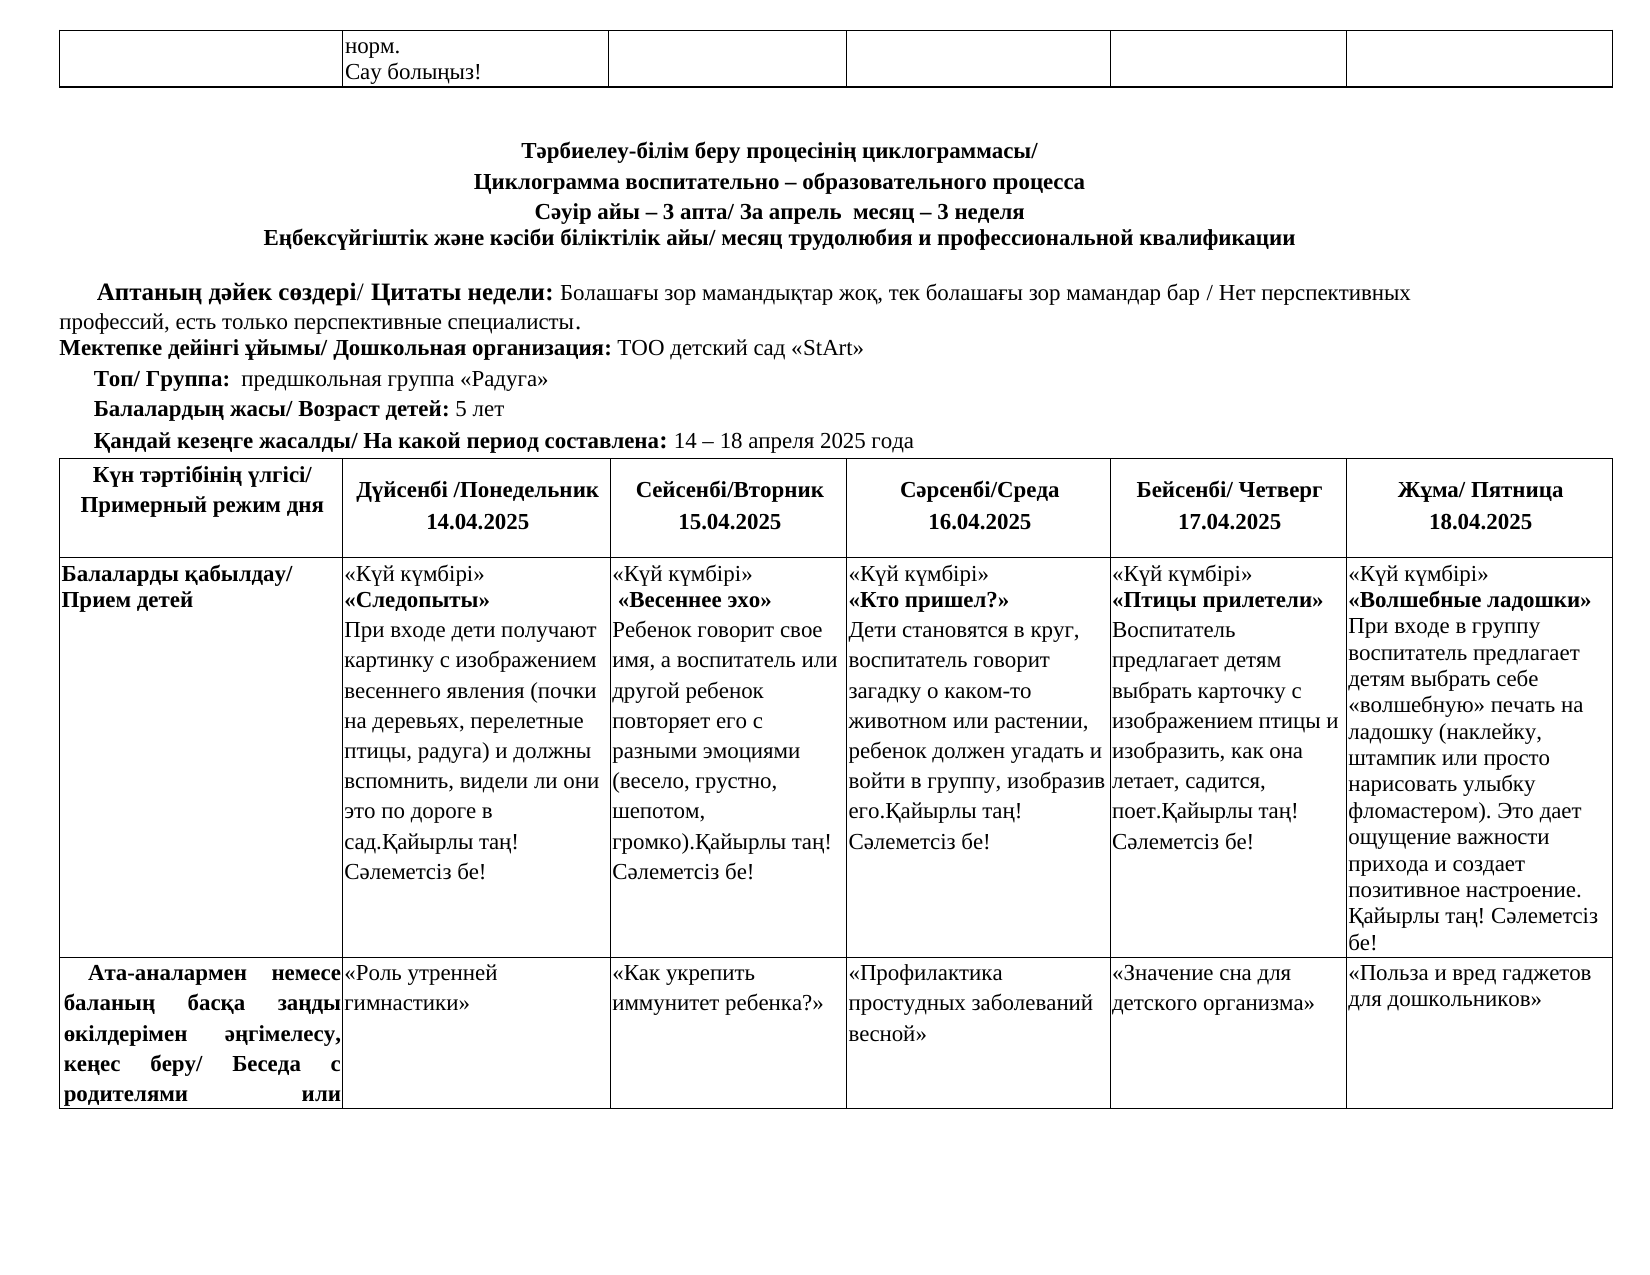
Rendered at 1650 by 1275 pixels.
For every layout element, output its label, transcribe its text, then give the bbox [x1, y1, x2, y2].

table_cell «Күй күмбірі» «Кто пришел?» Дети становятся в круг, воспитатель говорит загадку о каком-то животном или растении, ребенок должен угадать и войти в группу, изобразив его.Қайырлы таң! Сәлеметсіз бе! [847, 558, 1110, 957]
table_header Бейсенбі/ Четверг 17.04.2025 [1111, 459, 1346, 557]
text Сәуір айы – 3 апта/ За апрель месяц – 3 неделя [59, 198, 1500, 224]
table_cell Балаларды қабылдау/ Прием детей [60, 558, 342, 957]
table_header Дүйсенбі /Понедельник 14.04.2025 [343, 459, 610, 557]
table_header Сейсенбі/Вторник 15.04.2025 [611, 459, 846, 557]
table_header Сәрсенбі/Среда 16.04.2025 [847, 459, 1110, 557]
subtitle Тәрбиелеу-білім беру процесінің циклограммасы/ [59, 137, 1500, 164]
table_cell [847, 31, 1110, 86]
table_cell «Күй күмбірі» «Волшебные ладошки» При входе в группу воспитатель предлагает детям выбрать себе «волшебную» печать на ладошку (наклейку, штампик или просто нарисовать улыбку фломастером). Это дает ощущение важности прихода и создает позитивное настроение. Қайырлы таң! Сәлеметсіз бе! [1347, 558, 1612, 957]
table_header Күн тәртібінің үлгісі/ Примерный режим дня [60, 459, 342, 557]
text Балалардың жасы/ Возраст детей: 5 лет [59, 395, 1500, 421]
text Циклограмма воспитательно – образовательного процесса [59, 168, 1500, 194]
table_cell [847, 958, 1110, 1108]
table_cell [1111, 958, 1346, 1108]
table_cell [60, 31, 342, 86]
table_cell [609, 31, 846, 86]
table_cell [611, 958, 846, 1108]
text Аптаның дәйек сөздері/ Цитаты недели: Болашағы зор мамандықтар жоқ, тек болашағы зор мамандар бар / Нет перспективных профессий, есть только перспективные специалисты. [59, 277, 1500, 334]
table_cell «Күй күмбірі» «Весеннее эхо» Ребенок говорит свое имя, а воспитатель или другой ребенок повторяет его с разными эмоциями (весело, грустно, шепотом, громко).Қайырлы таң! Сәлеметсіз бе! [611, 558, 846, 957]
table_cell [343, 958, 610, 1108]
table_cell «Күй күмбірі» «Птицы прилетели» Воспитатель предлагает детям выбрать карточку с изображением птицы и изобразить, как она летает, садится, поет.Қайырлы таң! Сәлеметсіз бе! [1111, 558, 1346, 957]
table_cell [343, 31, 608, 86]
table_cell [1111, 31, 1346, 86]
table_cell «Күй күмбірі» «Следопыты» При входе дети получают картинку с изображением весеннего явления (почки на деревьях, перелетные птицы, радуга) и должны вспомнить, видели ли они это по дороге в сад.Қайырлы таң! Сәлеметсіз бе! [343, 558, 610, 957]
text Мектепке дейінгі ұйымы/ Дошкольная организация: ТОО детский сад «StArt» [59, 334, 1500, 361]
text Еңбексүйгіштік және кәсіби біліктілік айы/ месяц трудолюбия и профессиональной квалификации [59, 224, 1500, 251]
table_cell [1347, 958, 1612, 1108]
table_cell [1347, 31, 1612, 86]
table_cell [60, 958, 342, 1108]
text Қандай кезеңге жасалды/ На какой период составлена: 14 – 18 апреля 2025 года [59, 425, 1500, 454]
table_header Жұма/ Пятница 18.04.2025 [1347, 459, 1612, 557]
text Топ/ Группа: предшкольная группа «Радуга» [59, 365, 1500, 391]
